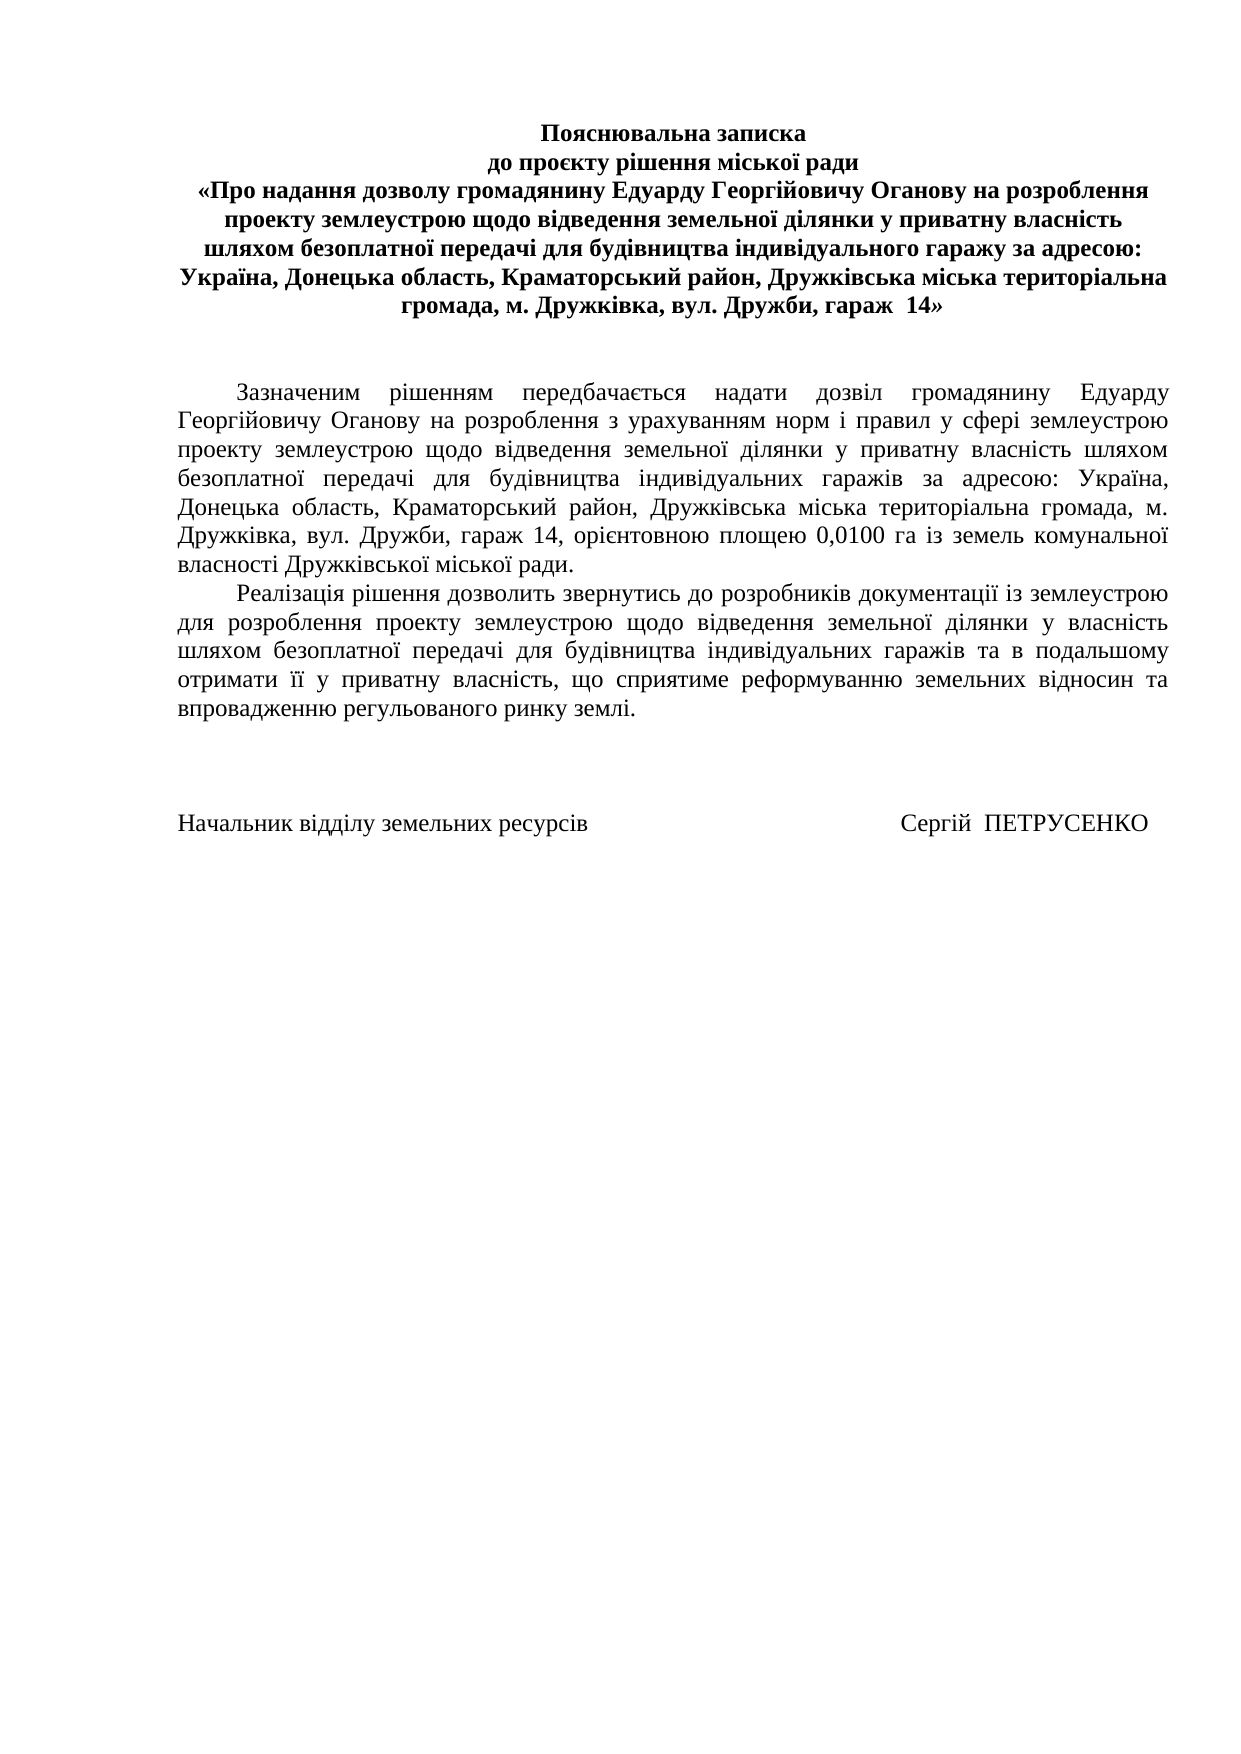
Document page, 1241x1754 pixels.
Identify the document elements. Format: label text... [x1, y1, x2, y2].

text «Про надання дозволу громадянину Едуарду Георгійовичу Оганову на розроблення проекту землеустрою щодо відведення земельної ділянки у приватну власність шляхом безоплатної передачі для будівництва індивідуального гаражу за адресою: Україна, Донецька область, Краматорський район, Дружківська міська територіальна громада, м. Дружківка, вул. Дружби, гараж 14» [177, 176, 1169, 319]
text Начальник відділу земельних ресурсів Сергій ПЕТРУСЕНКО [177, 808, 1169, 837]
text Пояснювальна записка [177, 118, 1169, 147]
text до проєкту рішення міської ради [177, 147, 1169, 176]
text Зазначеним рішенням передбачається надати дозвіл громадянину Едуарду Георгійовичу Оганову на розроблення з урахуванням норм і правил у сфері землеустрою проекту землеустрою щодо відведення земельної ділянки у приватну власність шляхом безоплатної передачі для будівництва індивідуальних гаражів за адресою: Україна, Донецька область, Краматорський район, Дружківська міська територіальна громада, м. Дружківка, вул. Дружби, гараж 14, орієнтовною площею 0,0100 га із земель комунальної власності Дружківської міської ради. [177, 377, 1169, 578]
text Реалізація рішення дозволить звернутись до розробників документації із землеустрою для розроблення проекту землеустрою щодо відведення земельної ділянки у власність шляхом безоплатної передачі для будівництва індивідуальних гаражів та в подальшому отримати її у приватну власність, що сприятиме реформуванню земельних відносин та впровадженню регульованого ринку землі. [177, 578, 1169, 722]
